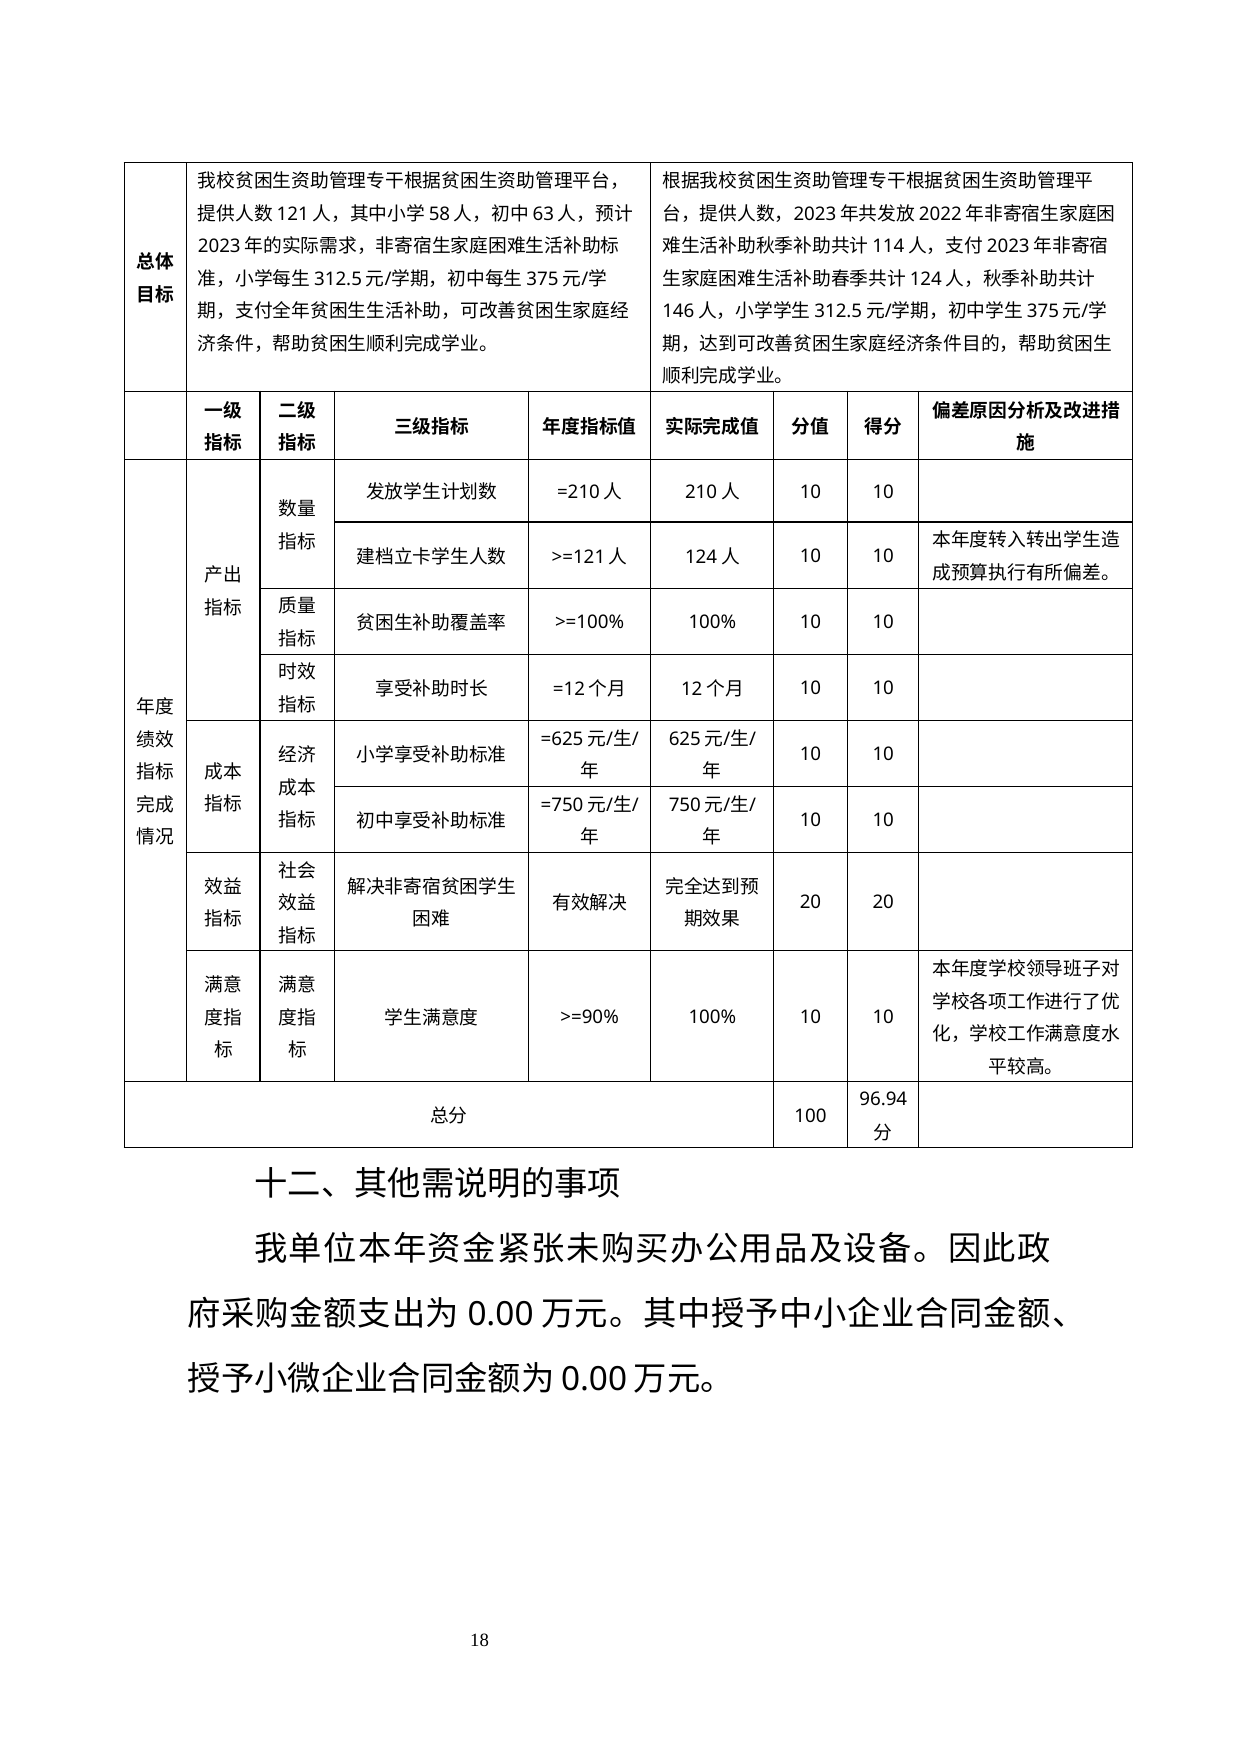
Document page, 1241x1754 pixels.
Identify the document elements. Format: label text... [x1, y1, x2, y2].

table_cell 小学享受补助标准 [335, 721, 528, 786]
table_cell =750元/生/年 [529, 787, 650, 852]
table_cell 数量指标 [261, 460, 334, 587]
table_cell =210人 [529, 460, 650, 521]
table_cell 贫困生补助覆盖率 [335, 589, 528, 653]
table_cell 10 [848, 460, 918, 521]
table_cell 偏差原因分析及改进措施 [919, 392, 1132, 459]
table_cell 二级指标 [261, 392, 334, 459]
table_cell 质量指标 [261, 589, 334, 653]
table_cell 我校贫困生资助管理专干根据贫困生资助管理平台，提供人数121人，其中小学58人，初中63人，预计2023年的实际需求，非寄宿生家庭困难生活补助标准，小学每生312.5元/学期，初中每生375元/学期，支付全年贫困生生活补助，可改善贫困生家庭经济条件，帮助贫困生顺利完成学业。 [187, 163, 650, 391]
table_cell 得分 [848, 392, 918, 459]
table_cell 10 [774, 951, 847, 1081]
table_cell [919, 655, 1132, 719]
table_cell 建档立卡学生人数 [335, 523, 528, 587]
table_cell 根据我校贫困生资助管理专干根据贫困生资助管理平台，提供人数，2023年共发放2022年非寄宿生家庭困难生活补助秋季补助共计114人，支付2023年非寄宿生家庭困难生活补助春季共计124人，秋季补助共计146人，小学学生312.5元/学期，初中学生375元/学期，达到可改善贫困生家庭经济条件目的，帮助贫困生顺利完成学业。 [651, 163, 1132, 391]
table_cell 学生满意度 [335, 951, 528, 1081]
table_cell 解决非寄宿贫困学生困难 [335, 853, 528, 950]
table_cell 满意度指标 [187, 951, 259, 1081]
table_cell 96.94分 [848, 1082, 918, 1147]
table_cell 750元/生/年 [651, 787, 773, 852]
table_cell 100% [651, 589, 773, 653]
table_cell 本年度转入转出学生造成预算执行有所偏差。 [919, 523, 1132, 587]
table_cell 10 [774, 589, 847, 653]
text 十二、其他需说明的事项 [187, 1148, 1053, 1213]
table_cell 10 [848, 951, 918, 1081]
table_cell 本年度学校领导班子对学校各项工作进行了优化，学校工作满意度水平较高。 [919, 951, 1132, 1081]
table_cell 年度绩效指标完成情况 [125, 460, 186, 1081]
table_cell 初中享受补助标准 [335, 787, 528, 852]
table_cell 10 [774, 721, 847, 786]
table_cell >=121人 [529, 523, 650, 587]
table_cell 20 [774, 853, 847, 950]
table_cell 享受补助时长 [335, 655, 528, 719]
table_cell 三级指标 [335, 392, 528, 459]
table_cell 10 [774, 655, 847, 719]
table_cell 100 [774, 1082, 847, 1147]
table_cell >=100% [529, 589, 650, 653]
table_cell [125, 392, 186, 459]
table_cell 有效解决 [529, 853, 650, 950]
table_cell [919, 721, 1132, 786]
table_cell 10 [848, 787, 918, 852]
text 我单位本年资金紧张未购买办公用品及设备。因此政府采购金额支出为0.00万元。其中授予中小企业合同金额、授予小微企业合同金额为0.00万元。 [187, 1213, 1053, 1408]
table_cell 效益指标 [187, 853, 259, 950]
table_cell 10 [848, 523, 918, 587]
table_cell 成本指标 [187, 721, 259, 852]
table_cell 分值 [774, 392, 847, 459]
table_cell >=90% [529, 951, 650, 1081]
table_cell 年度指标值 [529, 392, 650, 459]
table_cell 发放学生计划数 [335, 460, 528, 521]
table_cell =625元/生/年 [529, 721, 650, 786]
table_cell =12个月 [529, 655, 650, 719]
table_cell [919, 853, 1132, 950]
table_cell 10 [774, 787, 847, 852]
table_cell 产出指标 [187, 460, 259, 719]
table_cell 625元/生/年 [651, 721, 773, 786]
table_cell 10 [774, 460, 847, 521]
table_cell 一级指标 [187, 392, 259, 459]
table_cell [919, 589, 1132, 653]
table_cell 总分 [125, 1082, 773, 1147]
table_cell 10 [848, 589, 918, 653]
table_cell 经济成本指标 [261, 721, 334, 852]
table_cell 年度总体目标 [125, 163, 186, 391]
table_cell 10 [774, 523, 847, 587]
table_cell 124人 [651, 523, 773, 587]
table_cell 100% [651, 951, 773, 1081]
table_cell 10 [848, 655, 918, 719]
table_cell 12个月 [651, 655, 773, 719]
table_cell 210人 [651, 460, 773, 521]
table_cell 社会效益指标 [261, 853, 334, 950]
table_cell [919, 1082, 1132, 1147]
table_cell [919, 787, 1132, 852]
table_cell 满意度指标 [261, 951, 334, 1081]
table_cell 实际完成值 [651, 392, 773, 459]
table_cell 时效指标 [261, 655, 334, 719]
table_cell 20 [848, 853, 918, 950]
table_cell [919, 460, 1132, 521]
table_cell 10 [848, 721, 918, 786]
table_cell 完全达到预期效果 [651, 853, 773, 950]
